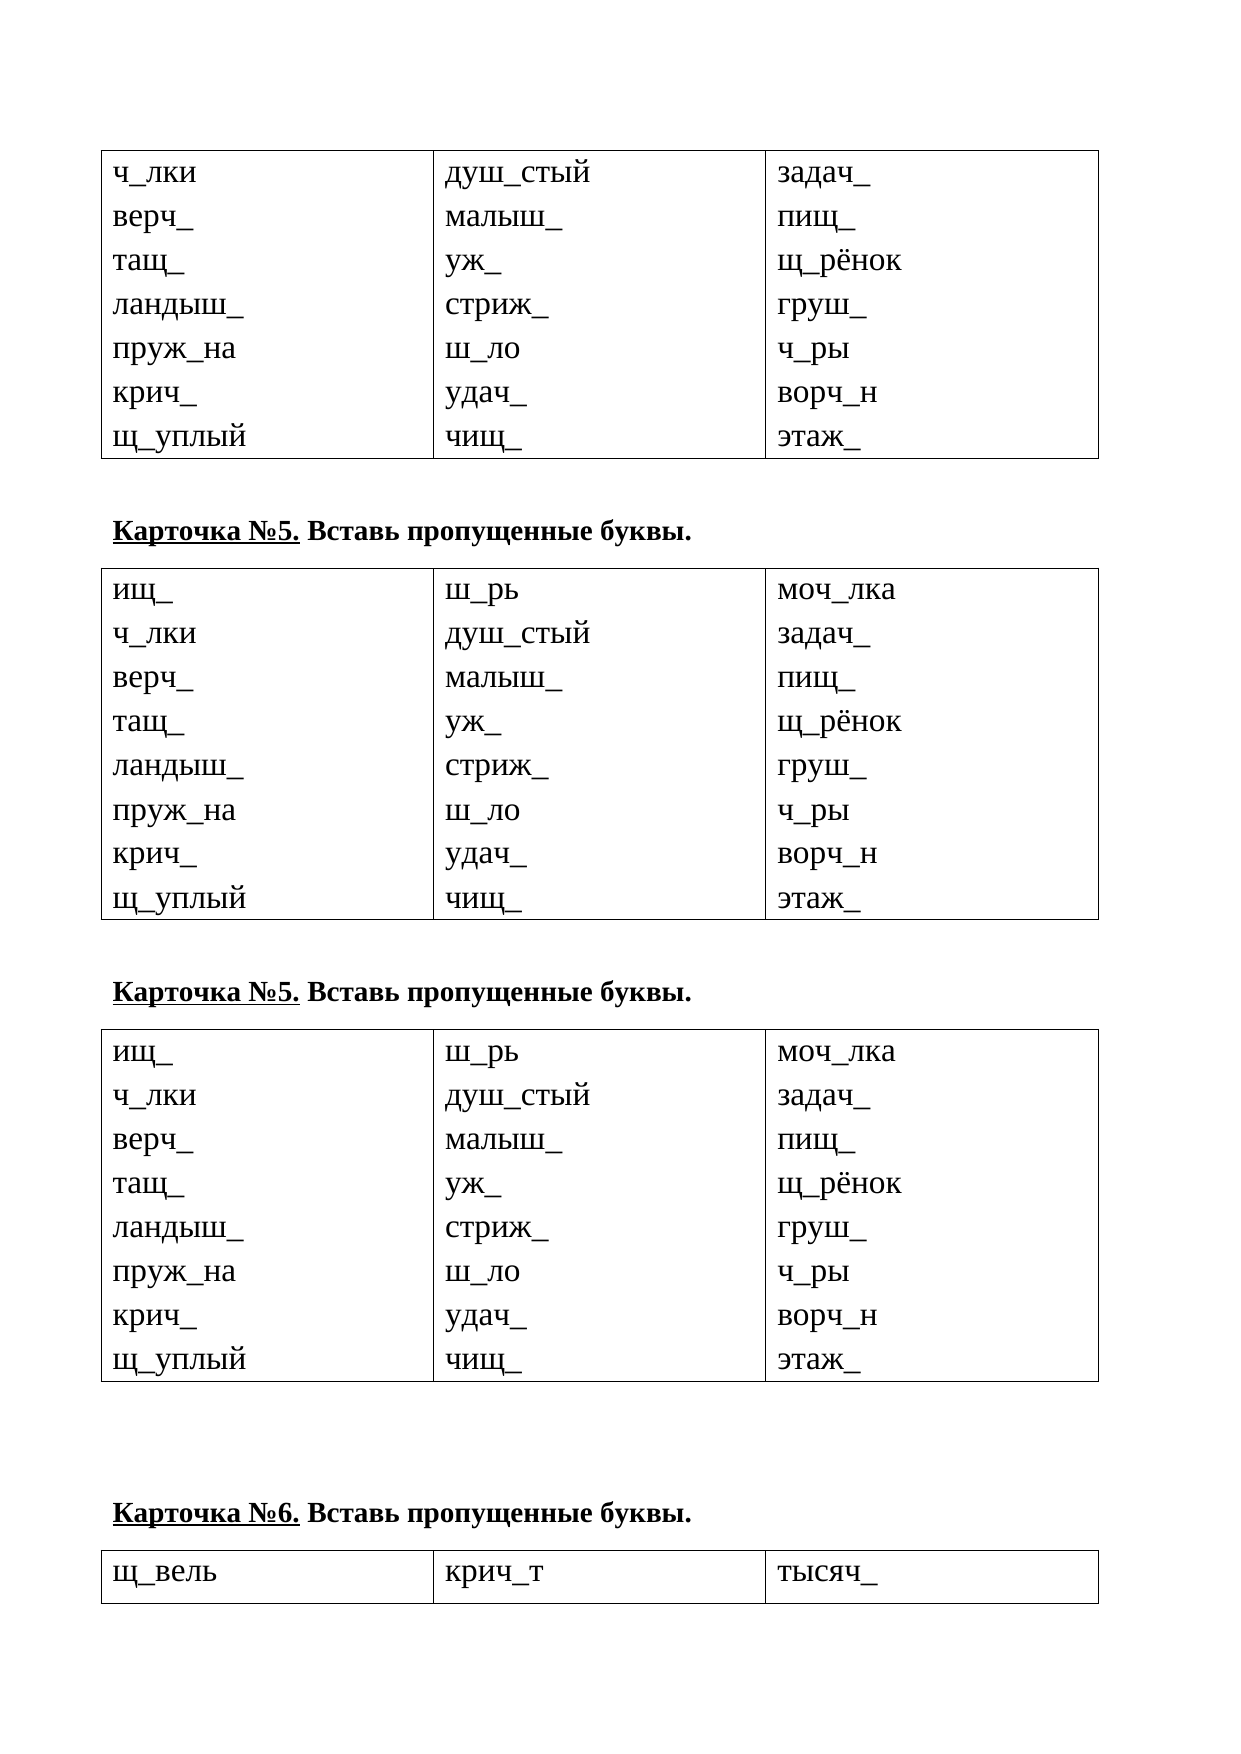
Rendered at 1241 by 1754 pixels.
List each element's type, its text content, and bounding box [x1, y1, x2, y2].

table_header ш_рь душ_стый малыш_ уж_ стриж_ ш_ло удач_ чищ_ [434, 1030, 765, 1381]
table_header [766, 151, 1098, 458]
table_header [766, 1551, 1098, 1603]
text Карточка №5. Вставь пропущенные буквы. [112, 974, 1128, 1008]
table_header ищ_ ч_лки верч_ тащ_ ландыш_ пруж_на крич_ щ_уплый [102, 1030, 433, 1381]
text Карточка №6. Вставь пропущенные буквы. [112, 1495, 1128, 1529]
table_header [434, 1551, 765, 1603]
table_header моч_лка задач_ пищ_ щ_рёнок груш_ ч_ры ворч_н этаж_ [766, 569, 1098, 919]
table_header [434, 151, 765, 458]
table_header ищ_ ч_лки верч_ тащ_ ландыш_ пруж_на крич_ щ_уплый [102, 569, 433, 919]
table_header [102, 1551, 433, 1603]
table_header моч_лка задач_ пищ_ щ_рёнок груш_ ч_ры ворч_н этаж_ [766, 1030, 1098, 1381]
table_header ш_рь душ_стый малыш_ уж_ стриж_ ш_ло удач_ чищ_ [434, 569, 765, 919]
text Карточка №5. Вставь пропущенные буквы. [112, 513, 1128, 547]
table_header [102, 151, 433, 458]
